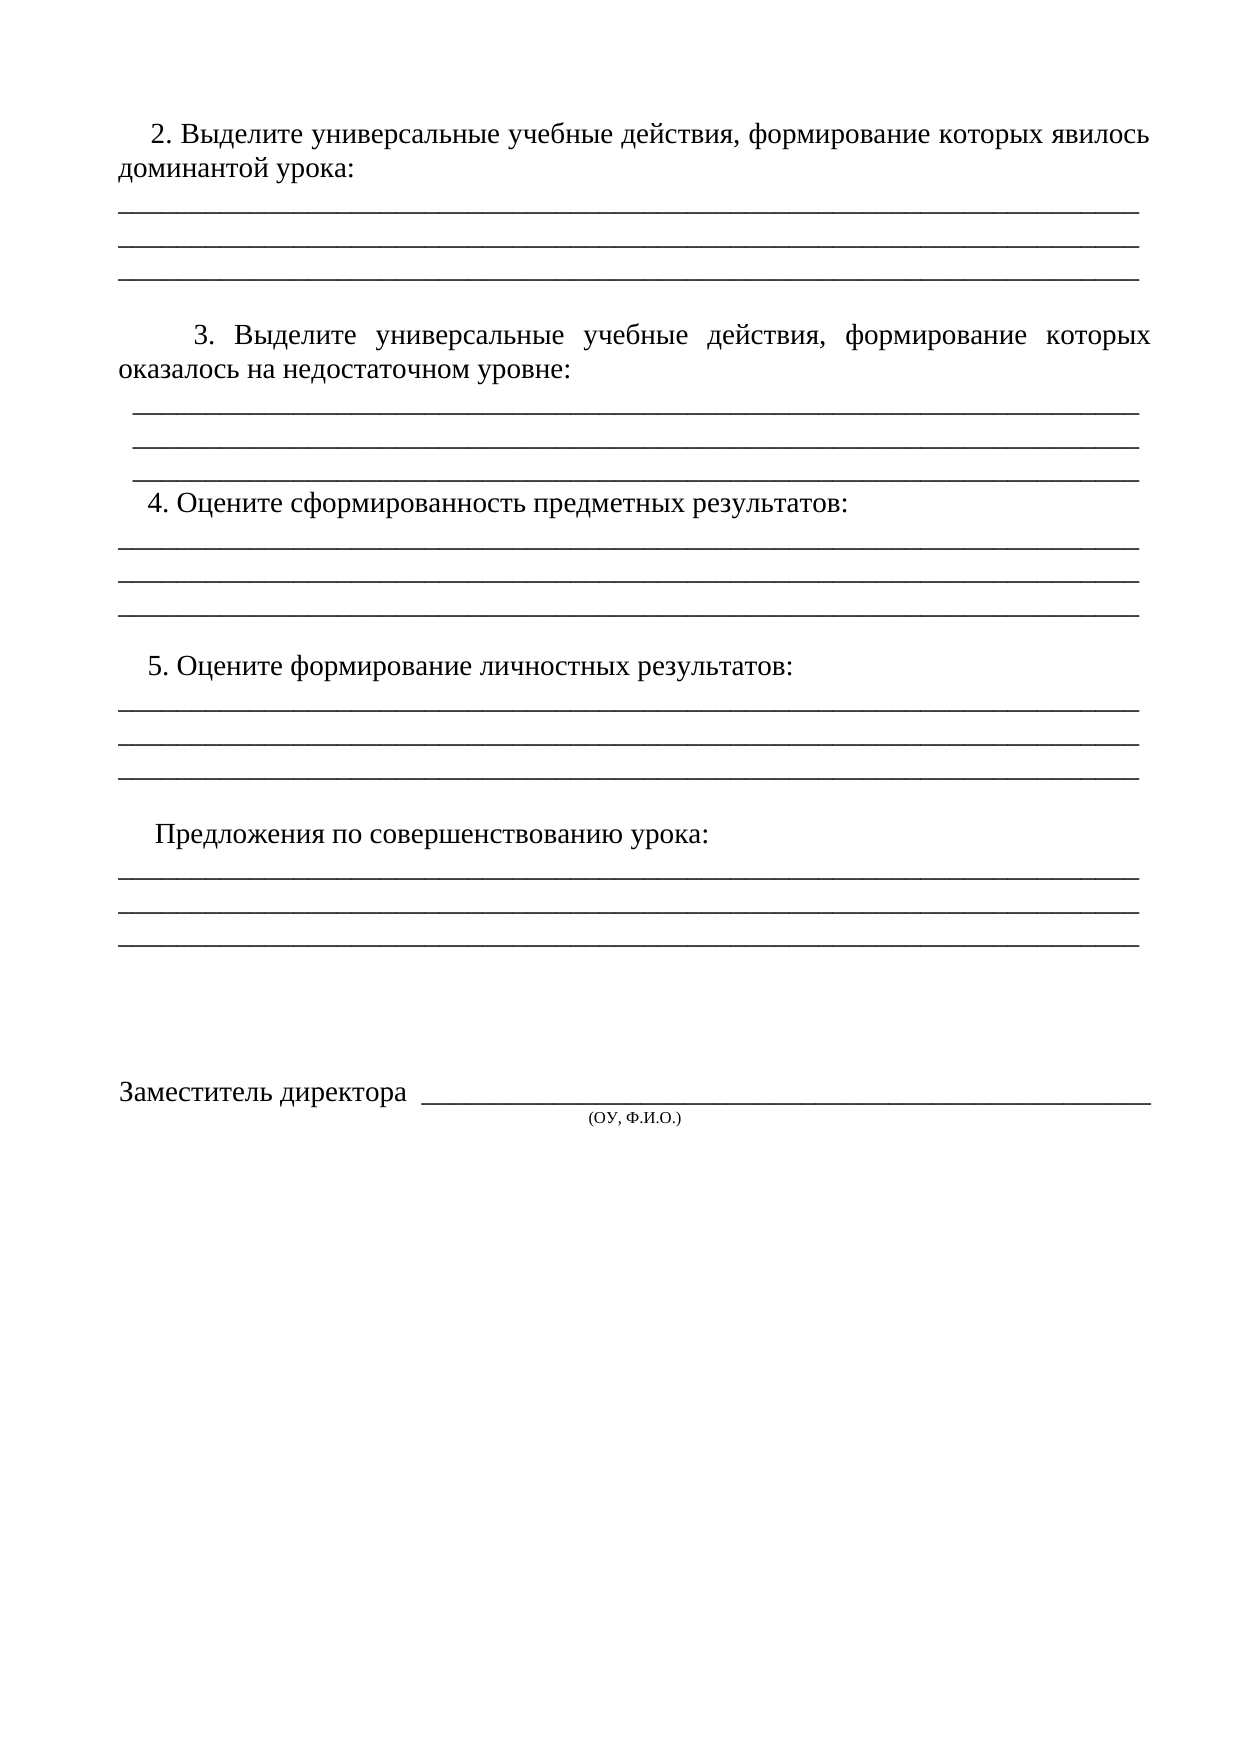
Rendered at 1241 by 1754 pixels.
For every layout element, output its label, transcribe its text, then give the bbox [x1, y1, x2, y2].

text 2. Выделите универсальные учебные действия, формирование которых явилось доминантой урока: [118, 116, 1152, 183]
text Заместитель директора __________________________________________________ [118, 1074, 1152, 1108]
text _____________________________________________________________________ [118, 452, 1152, 485]
text ______________________________________________________________________ [118, 682, 1152, 715]
text Предложения по совершенствованию урока: [118, 816, 1152, 849]
text ______________________________________________________________________ ______________________________________________________________________ [118, 883, 1152, 950]
text ______________________________________________________________________ [118, 183, 1152, 217]
text ______________________________________________________________________ [118, 519, 1152, 552]
text 4. Оцените сформированность предметных результатов: [118, 485, 1152, 519]
text ______________________________________________________________________ ______________________________________________________________________ [118, 552, 1152, 619]
text 3. Выделите универсальные учебные действия, формирование которых оказалось на недостаточном уровне: [118, 317, 1152, 384]
text _____________________________________________________________________ [118, 384, 1152, 418]
text ______________________________________________________________________ [118, 250, 1152, 284]
text (ОУ, Ф.И.О.) [118, 1108, 1152, 1127]
text _____________________________________________________________________ [118, 418, 1152, 452]
text ______________________________________________________________________ [118, 217, 1152, 250]
text ______________________________________________________________________ ______________________________________________________________________ [118, 715, 1152, 782]
text 5. Оцените формирование личностных результатов: [118, 648, 1152, 682]
text ______________________________________________________________________ [118, 849, 1152, 883]
